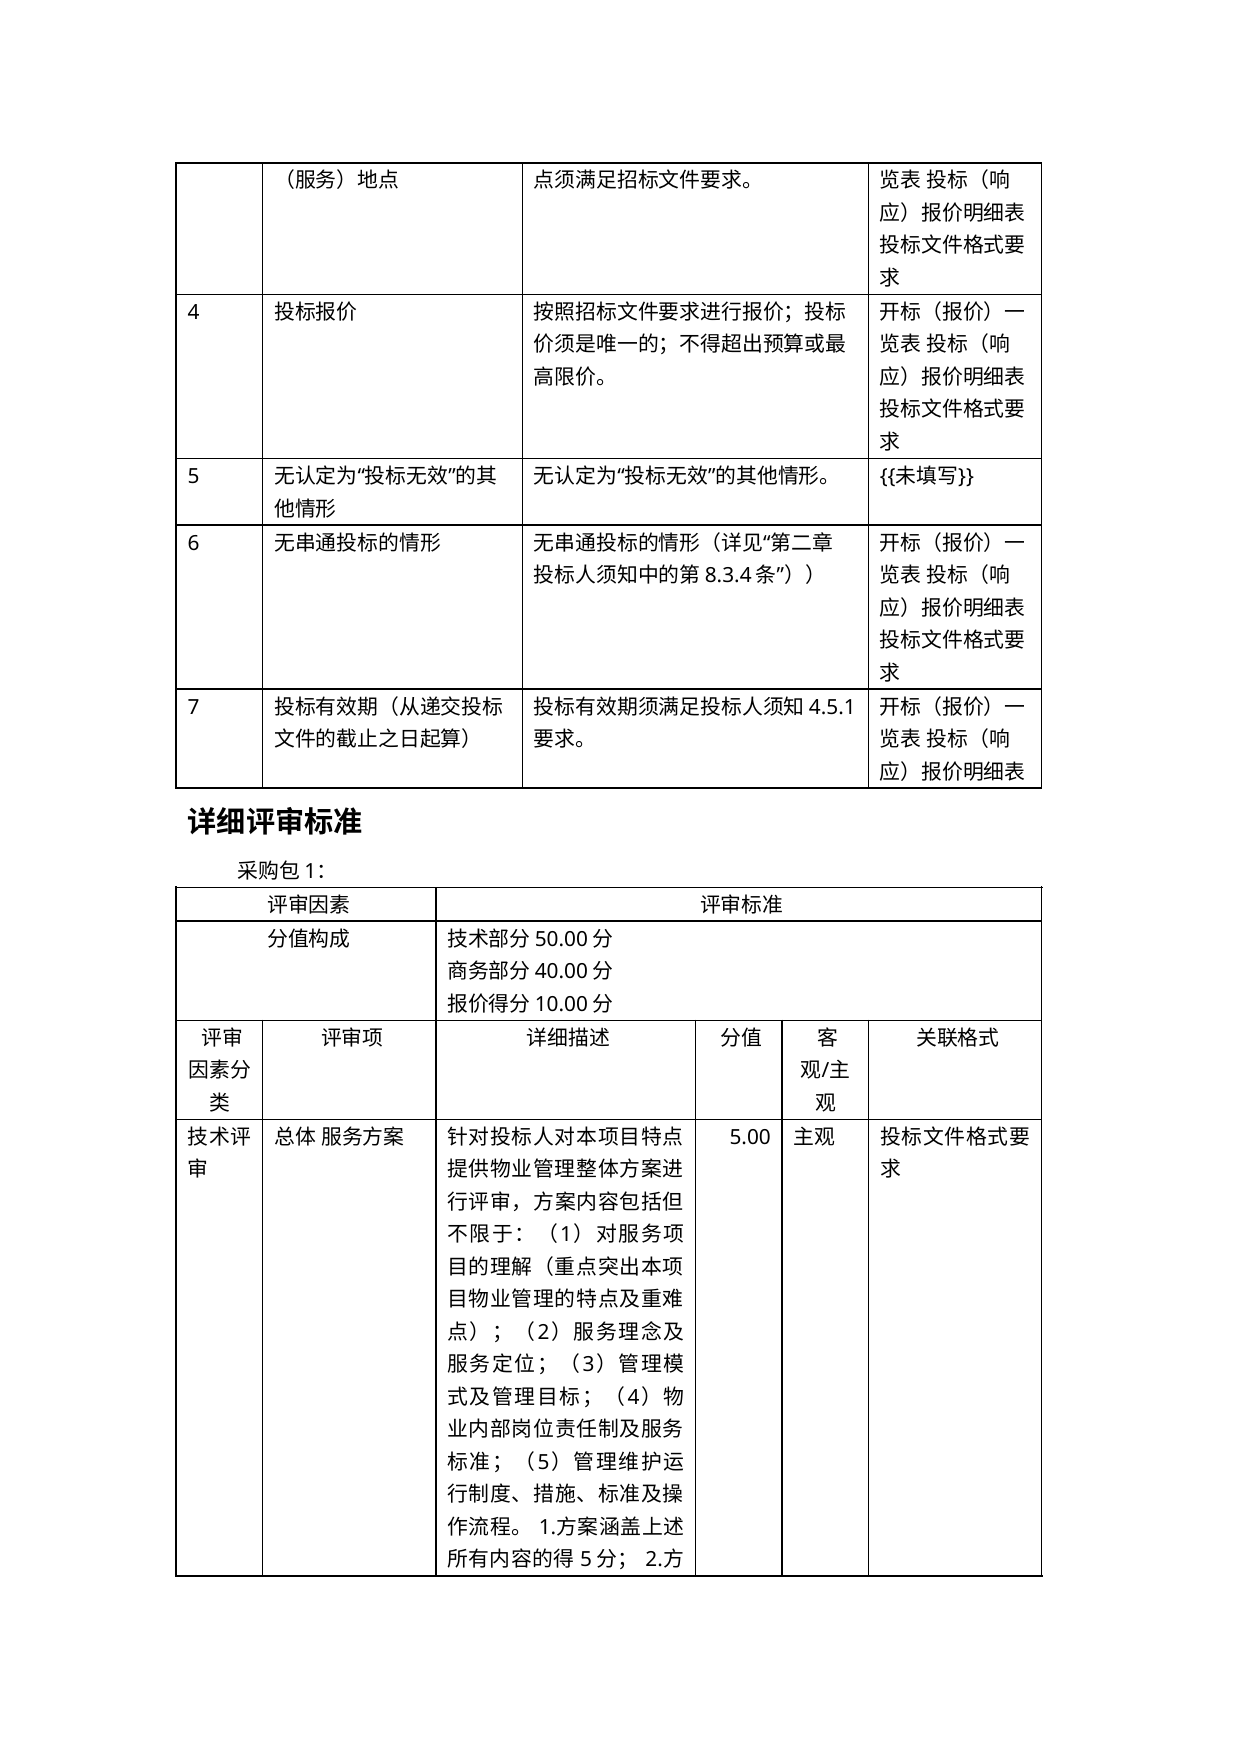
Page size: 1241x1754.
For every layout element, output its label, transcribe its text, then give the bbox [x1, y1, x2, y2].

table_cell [869, 164, 1041, 293]
table_cell 分值构成 [177, 922, 435, 1019]
table_cell 详细描述 [437, 1021, 695, 1118]
table_cell 无认定为“投标无效”的其他情形。 [523, 459, 868, 524]
table_cell 总体 服务方案 [263, 1120, 435, 1575]
table_cell 客观/主观 [783, 1021, 868, 1118]
table_cell 评审因素分类 [177, 1021, 262, 1118]
table_cell 投标有效期须满足投标人须知4.5.1要求。 [523, 690, 868, 787]
table_cell 开标（报价）一览表 投标（响应）报价明细表 [869, 690, 1041, 787]
table_cell 5.00 [696, 1120, 781, 1575]
table_cell 开标（报价）一览表 投标（响应）报价明细表 投标文件格式要求 [869, 295, 1041, 458]
table_cell 3 [177, 164, 262, 293]
table_cell 技术评审 [177, 1120, 262, 1575]
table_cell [523, 164, 868, 293]
table_cell 投标报价 [263, 295, 522, 458]
table_cell 关联格式 [869, 1021, 1041, 1118]
table_cell 投标文件格式要求 [869, 1120, 1041, 1575]
table_cell 4 [177, 295, 262, 458]
table_header 评审因素 [177, 888, 435, 920]
table_cell 7 [177, 690, 262, 787]
table_cell 无认定为“投标无效”的其他情形 [263, 459, 522, 524]
table_cell 技术部分50.00分 商务部分40.00分 报价得分10.00分 [437, 922, 1041, 1019]
table_cell 分值 [696, 1021, 781, 1118]
table_cell 开标（报价）一览表 投标（响应）报价明细表 投标文件格式要求 [869, 526, 1041, 688]
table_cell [437, 1120, 695, 1575]
table_cell 投标有效期（从递交投标文件的截止之日起算） [263, 690, 522, 787]
table_cell 无串通投标的情形（详见“第二章 投标人须知中的第8.3.4条”）） [523, 526, 868, 688]
text 采购包1： [187, 854, 1053, 886]
text 详细评审标准 [187, 789, 1053, 854]
table_cell 无串通投标的情形 [263, 526, 522, 688]
table_header 评审标准 [437, 888, 1041, 920]
table_cell {{未填写}} [869, 459, 1041, 524]
table_cell 按照招标文件要求进行报价；投标价须是唯一的；不得超出预算或最高限价。 [523, 295, 868, 458]
table_cell 交付（服务）期、交付（服务）地点 [263, 164, 522, 293]
table_cell 6 [177, 526, 262, 688]
table_cell 评审项 [263, 1021, 435, 1118]
table_cell 5 [177, 459, 262, 524]
table_cell 主观 [783, 1120, 868, 1575]
